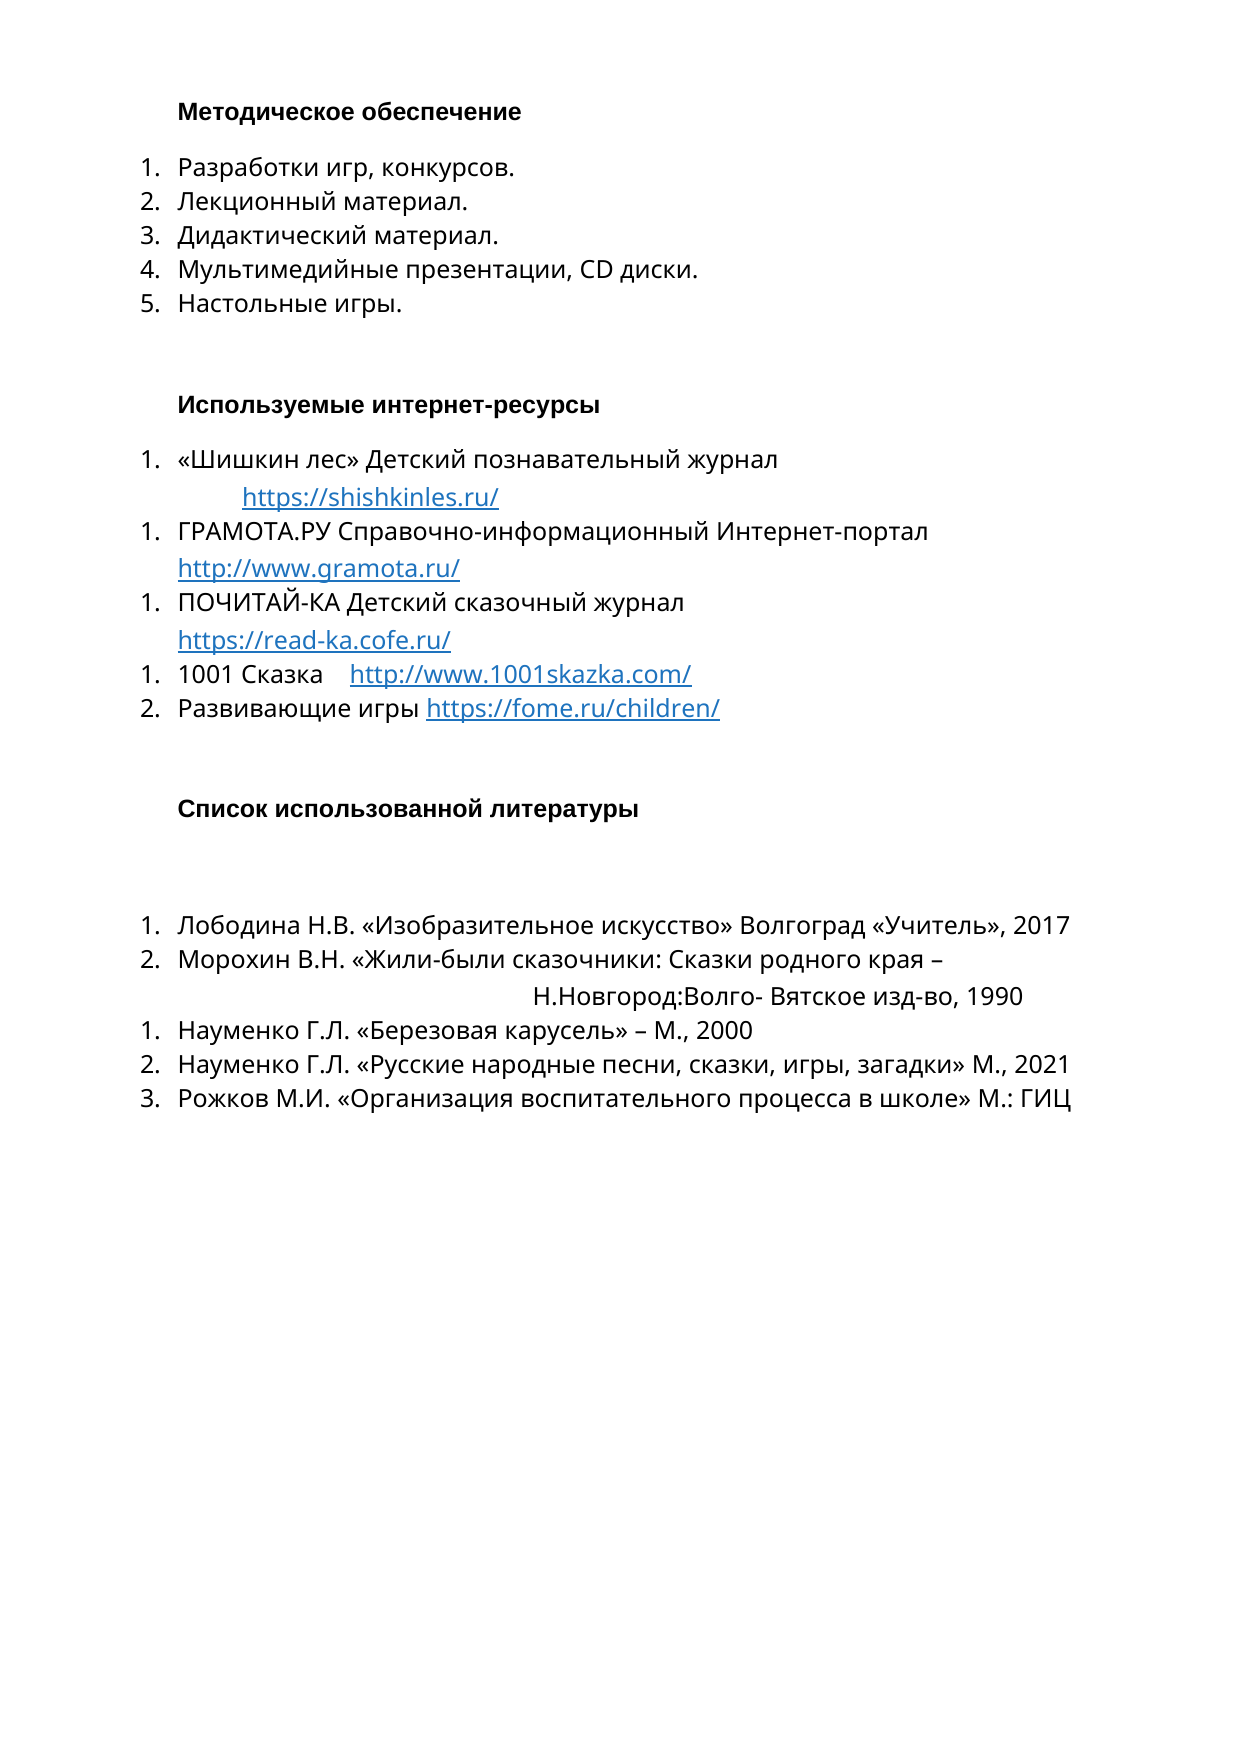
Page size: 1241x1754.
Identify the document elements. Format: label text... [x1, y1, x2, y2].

text Список использованной литературы [177, 786, 1152, 823]
text https://read-ka.cofe.ru/ [177, 619, 1152, 656]
list Науменко Г.Л. «Русские народные песни, сказки, игры, загадки» М., 2021 [140, 1047, 1152, 1081]
text http://www.gramota.ru/ [177, 547, 1152, 585]
list Науменко Г.Л. «Березовая карусель» – М., 2000 [140, 1013, 1152, 1047]
list Мультимедийные презентации, CD диски. [140, 252, 1152, 286]
text Используемые интернет-ресурсы [177, 381, 1152, 418]
text Н.Новгород:Волго- Вятское изд-во, 1990 [177, 976, 1152, 1013]
list 1001 Сказка http://www.1001skazka.com/ [140, 656, 1152, 691]
list «Шишкин лес» Детский познавательный журнал [140, 442, 1152, 476]
list Морохин В.Н. «Жили-были сказочники: Сказки родного края – [140, 941, 1152, 976]
list Рожков М.И. «Организация воспитательного процесса в школе» М.: ГИЦ [140, 1081, 1152, 1115]
list ГРАМОТА.РУ Справочно-информационный Интернет-портал [140, 513, 1152, 547]
list Лободина Н.В. «Изобразительное искусство» Волгоград «Учитель», 2017 [140, 907, 1152, 941]
list Лекционный материал. [140, 184, 1152, 218]
list Настольные игры. [140, 286, 1152, 320]
list Дидактический материал. [140, 218, 1152, 252]
list ПОЧИТАЙ-КА Детский сказочный журнал [140, 585, 1152, 619]
list Разработки игр, конкурсов. [140, 149, 1152, 184]
list Развивающие игры https://fome.ru/children/ [140, 691, 1152, 724]
text https://shishkinles.ru/ [177, 476, 1152, 513]
text Методическое обеспечение [177, 89, 1152, 126]
